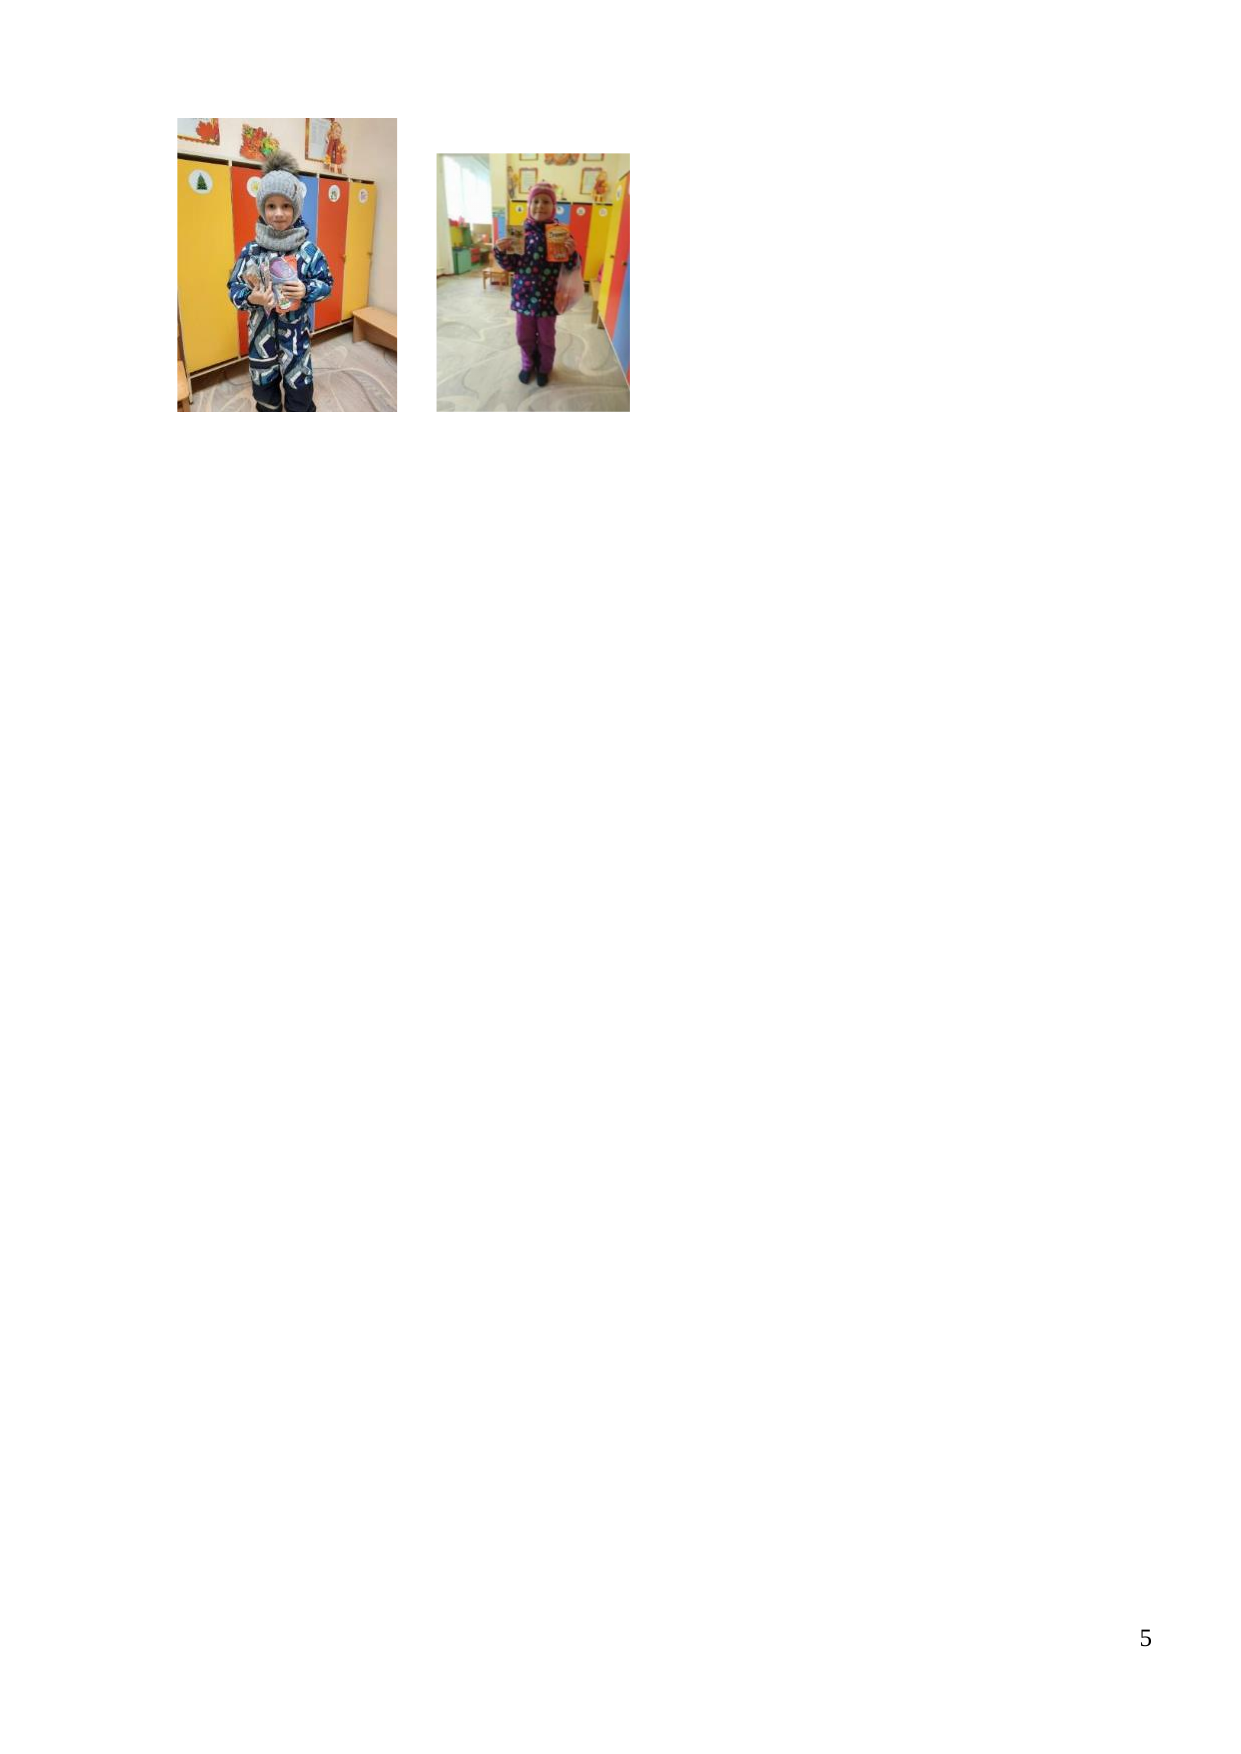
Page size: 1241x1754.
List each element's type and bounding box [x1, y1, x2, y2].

picture [177, 118, 398, 412]
picture [437, 154, 629, 411]
